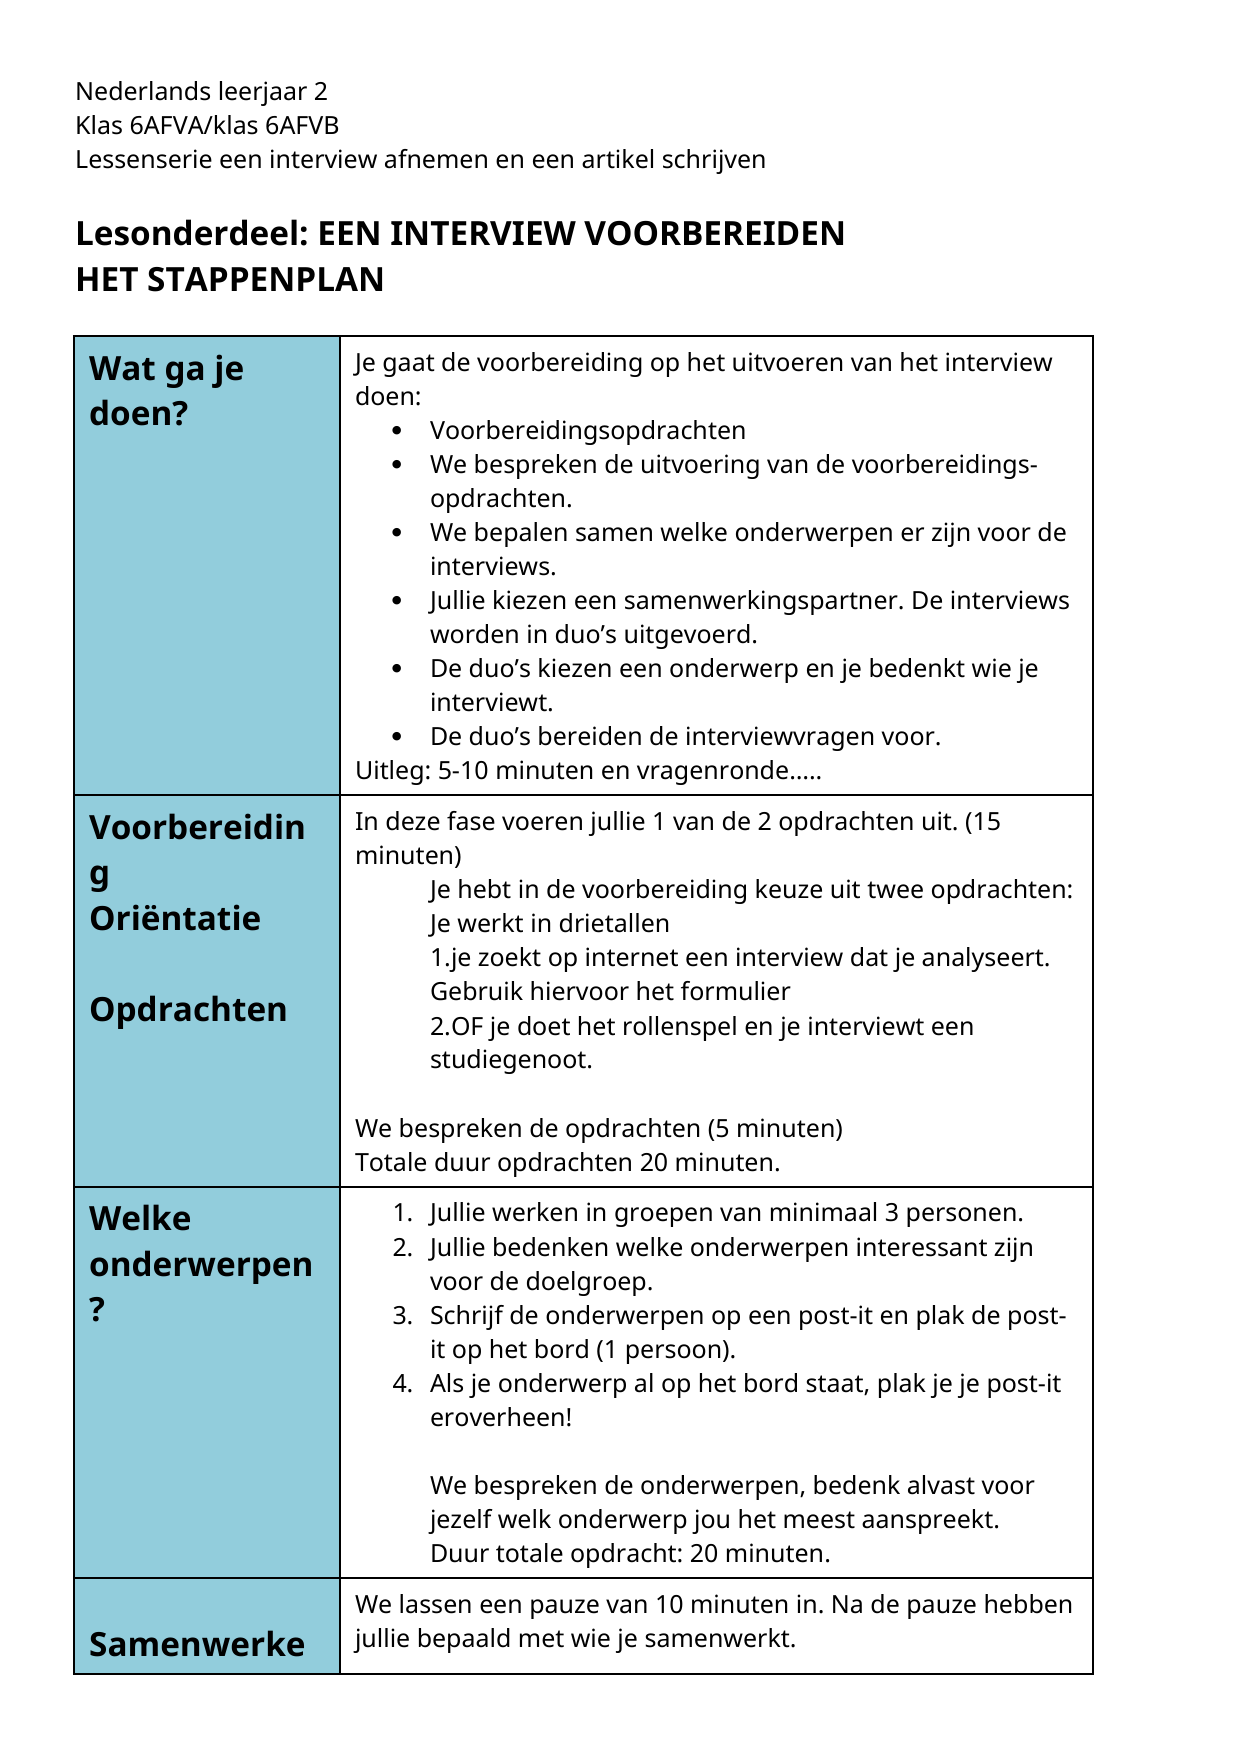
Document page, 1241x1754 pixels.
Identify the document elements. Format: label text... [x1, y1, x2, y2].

table_cell Welke onderwerpen? [75, 1188, 339, 1577]
table_header Je gaat de voorbereiding op het uitvoeren van het interview doen: Voorbereidingsopdrachten We bespreken de uitvoering van de voorbereidings- opdrachten. We bepalen samen welke onderwerpen er zijn voor de interviews. Jullie kiezen een samenwerkingspartner. De interviews worden in duo’s uitgevoerd. De duo’s kiezen een onderwerp en je bedenkt wie je interviewt. De duo’s bereiden de interviewvragen voor. Uitleg: 5-10 minuten en vragenronde….. [341, 337, 1092, 794]
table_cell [341, 1579, 1092, 1673]
text HET STAPPENPLAN [75, 255, 1165, 301]
table_header Wat ga je doen? [75, 337, 339, 794]
text Lesonderdeel: EEN INTERVIEW VOORBEREIDEN [75, 210, 1165, 255]
table_cell Jullie werken in groepen van minimaal 3 personen. Jullie bedenken welke onderwerpen interessant zijn voor de doelgroep. Schrijf de onderwerpen op een post-it en plak de post-it op het bord (1 persoon). Als je onderwerp al op het bord staat, plak je je post-it eroverheen! We bespreken de onderwerpen, bedenk alvast voor jezelf welk onderwerp jou het meest aanspreekt. Duur totale opdracht: 20 minuten. [341, 1188, 1092, 1577]
table_cell Samenwerken [75, 1579, 339, 1673]
table_cell Voorbereiding Oriëntatie Opdrachten [75, 796, 339, 1186]
table_cell In deze fase voeren jullie 1 van de 2 opdrachten uit. (15 minuten) Je hebt in de voorbereiding keuze uit twee opdrachten: Je werkt in drietallen 1.je zoekt op internet een interview dat je analyseert. Gebruik hiervoor het formulier 2.OF je doet het rollenspel en je interviewt een studiegenoot. We bespreken de opdrachten (5 minuten) Totale duur opdrachten 20 minuten. [341, 796, 1092, 1186]
